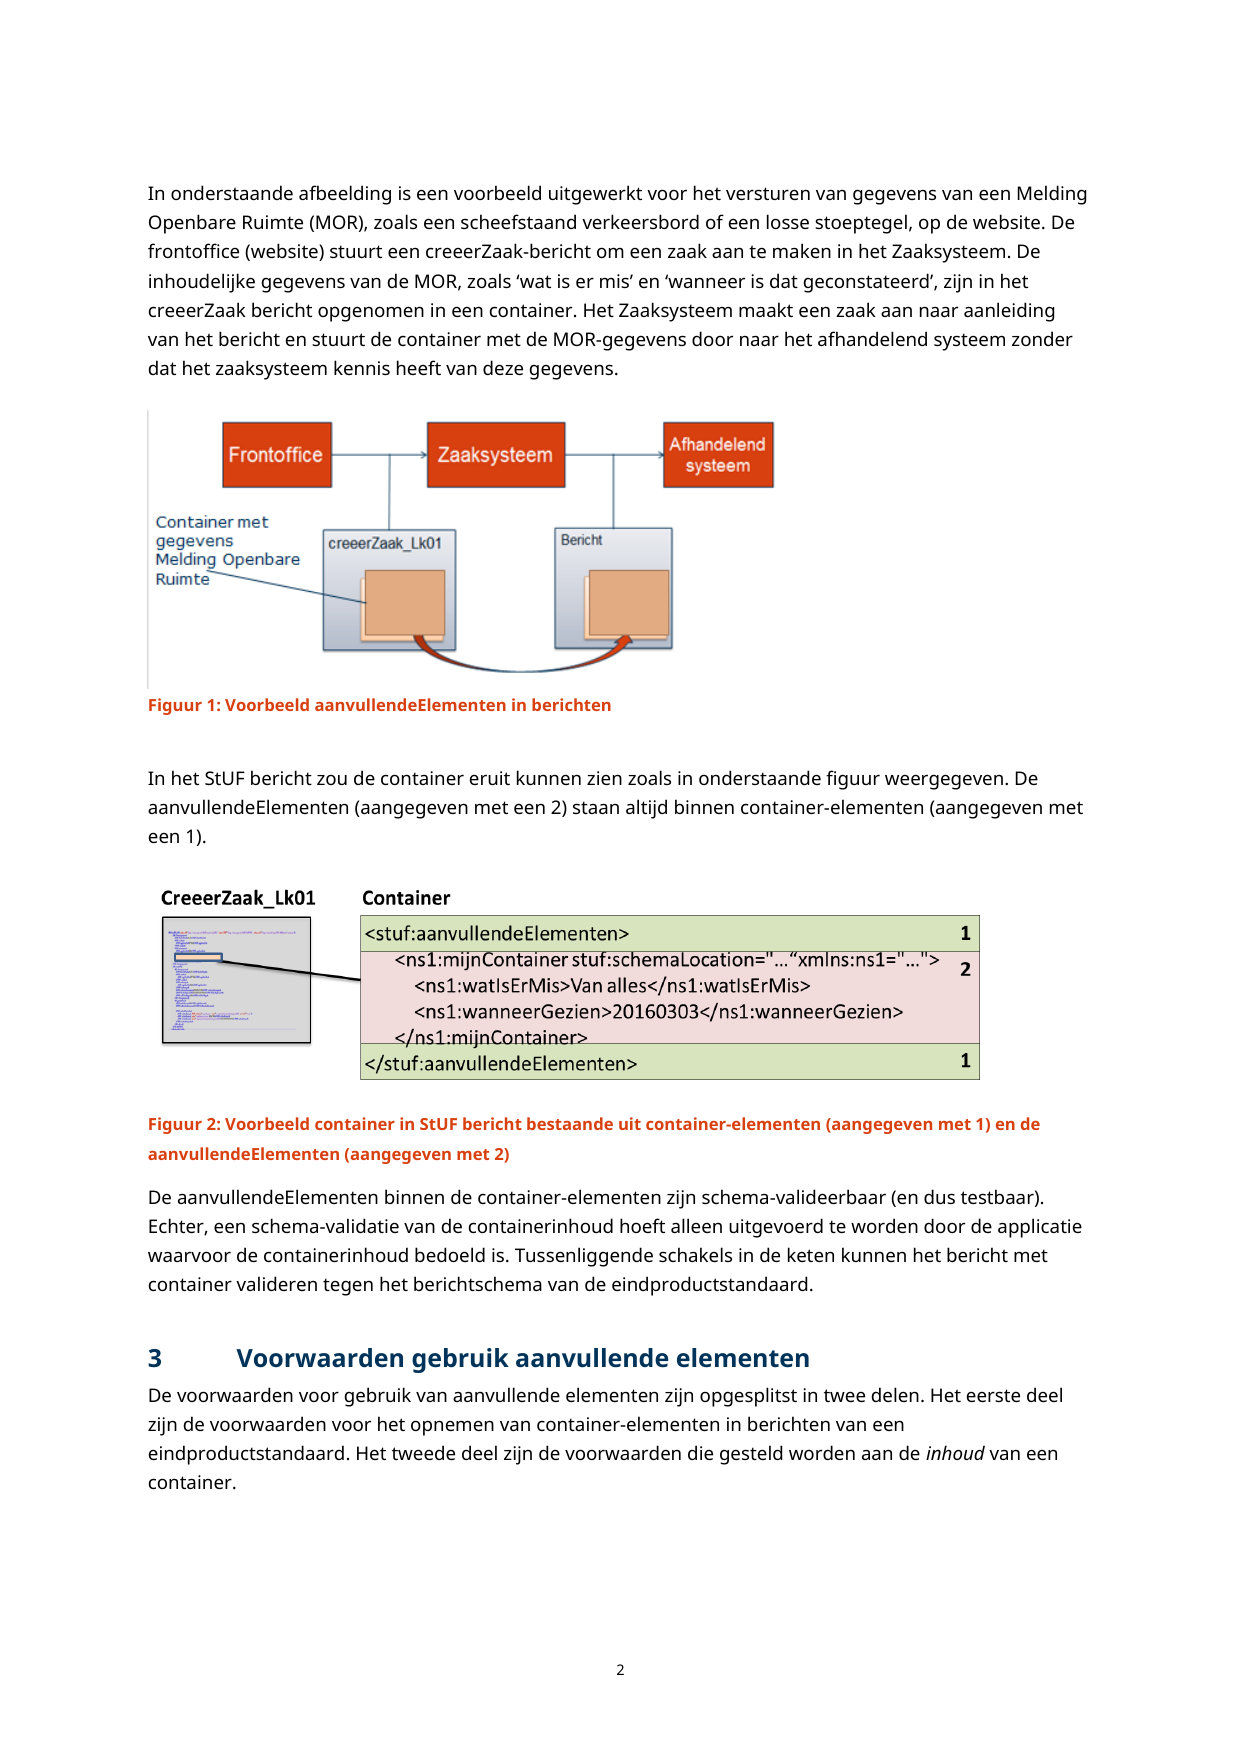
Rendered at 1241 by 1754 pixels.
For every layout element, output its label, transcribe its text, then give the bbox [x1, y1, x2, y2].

text Figuur 1: Voorbeeld aanvullendeElementen in berichten [148, 688, 1092, 717]
text In onderstaande afbeelding is een voorbeeld uitgewerkt voor het versturen van gegevens van een Melding Openbare Ruimte (MOR), zoals een scheefstaand verkeersbord of een losse stoeptegel, op de website. De frontoffice (website) stuurt een creeerZaak-bericht om een zaak aan te maken in het Zaaksysteem. De inhoudelijke gegevens van de MOR, zoals ‘wat is er mis’ en ‘wanneer is dat geconstateerd’, zijn in het creeerZaak bericht opgenomen in een container. Het Zaaksysteem maakt een zaak aan naar aanleiding van het bericht en stuurt de container met de MOR-gegevens door naar het afhandelend systeem zonder dat het zaaksysteem kennis heeft van deze gegevens. [148, 177, 1092, 410]
text De aanvullendeElementen binnen de container-elementen zijn schema-valideerbaar (en dus testbaar). [148, 1180, 1092, 1297]
subtitle Voorwaarden gebruik aanvullende elementen [148, 1326, 1092, 1378]
text De voorwaarden voor gebruik van aanvullende elementen zijn opgesplitst in twee delen. Het eerste deel zijn de voorwaarden voor het opnemen van container-elementen in berichten van een eindproductstandaard. Het tweede deel zijn de voorwaarden die gesteld worden aan de inhoud van een container. [148, 1378, 1092, 1495]
text In het StUF bericht zou de container eruit kunnen zien zoals in onderstaande figuur weergegeven. De aanvullendeElementen (aangegeven met een 2) staan altijd binnen container-elementen (aangegeven met een 1). [148, 761, 1092, 849]
picture [147, 877, 984, 1108]
picture [147, 410, 781, 689]
text Figuur 2: Voorbeeld container in StUF bericht bestaande uit container-elementen (aangegeven met 1) en de aanvullendeElementen (aangegeven met 2) [148, 1107, 1092, 1166]
